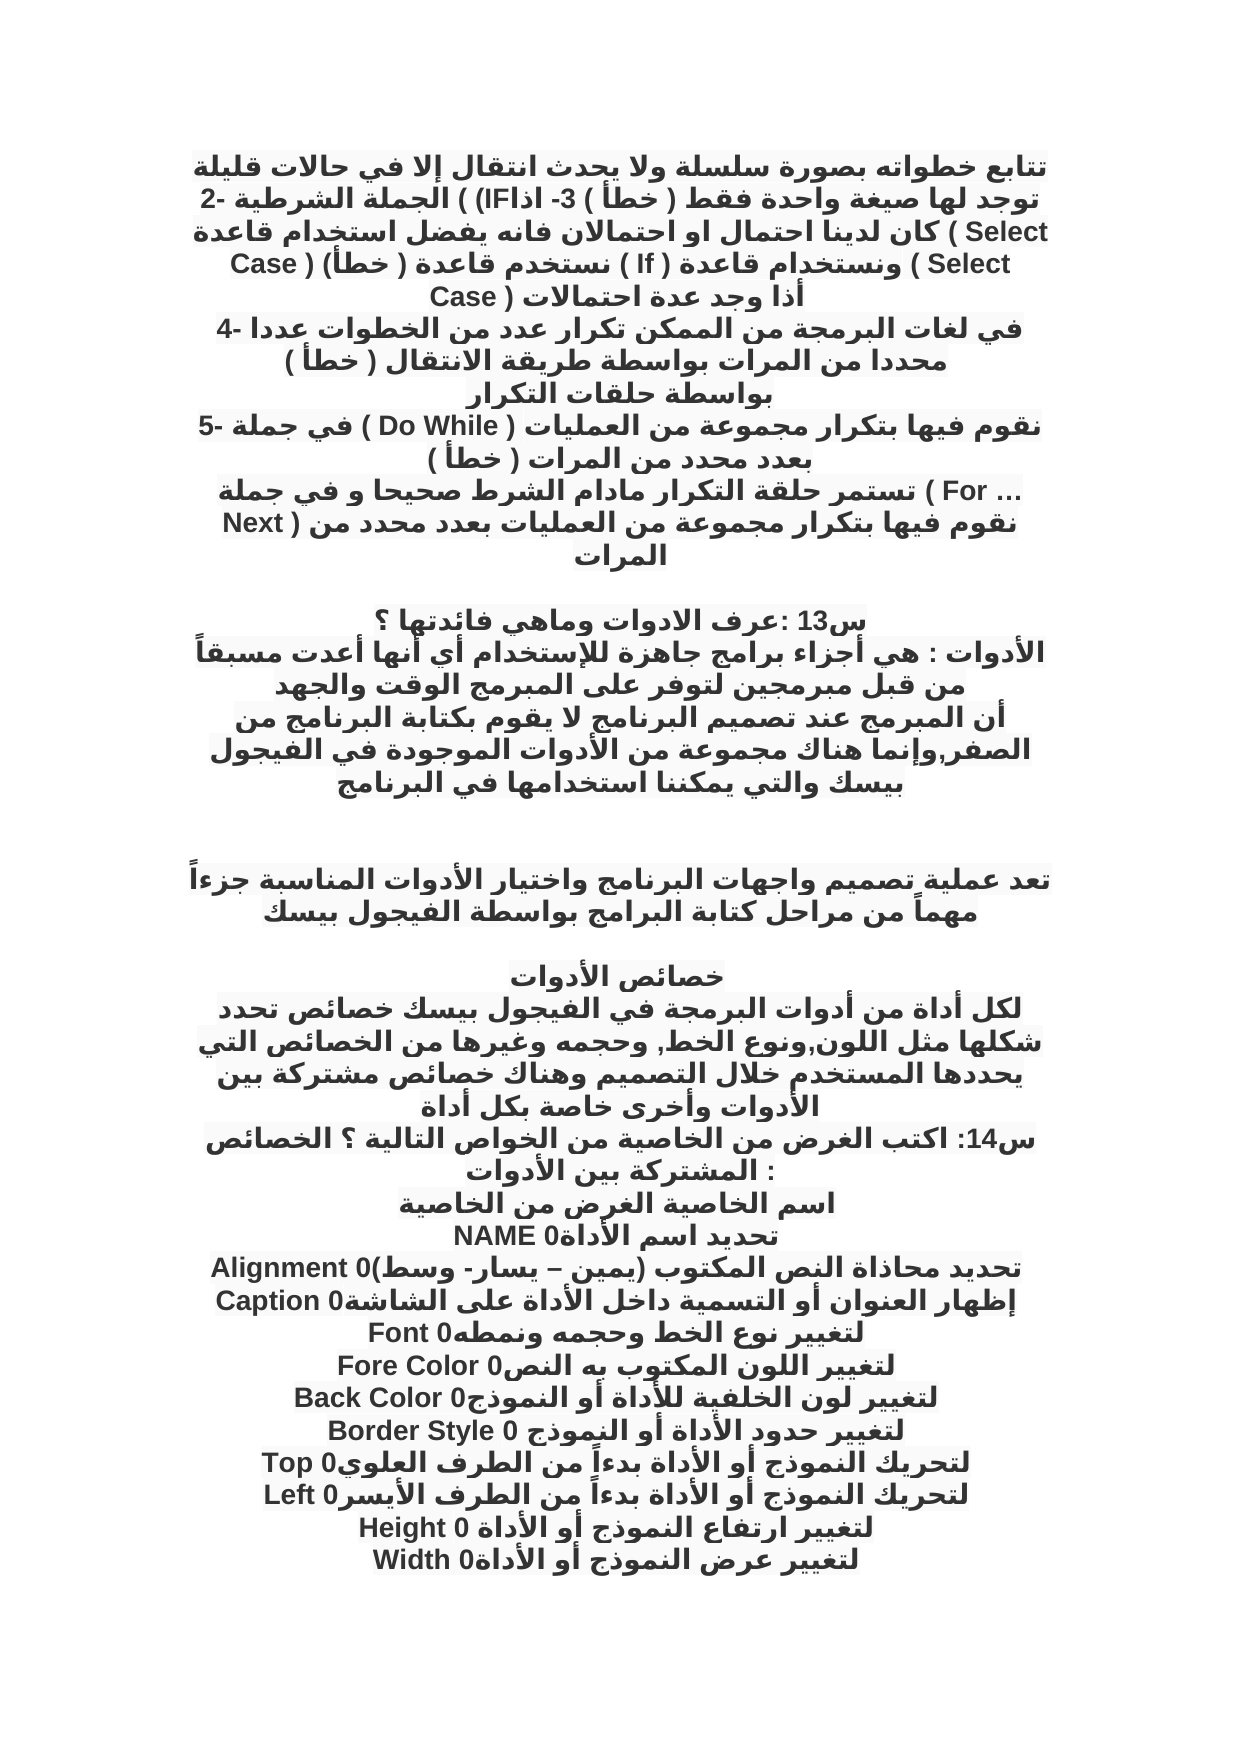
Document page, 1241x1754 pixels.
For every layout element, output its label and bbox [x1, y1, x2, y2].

text [187, 150, 1053, 1575]
